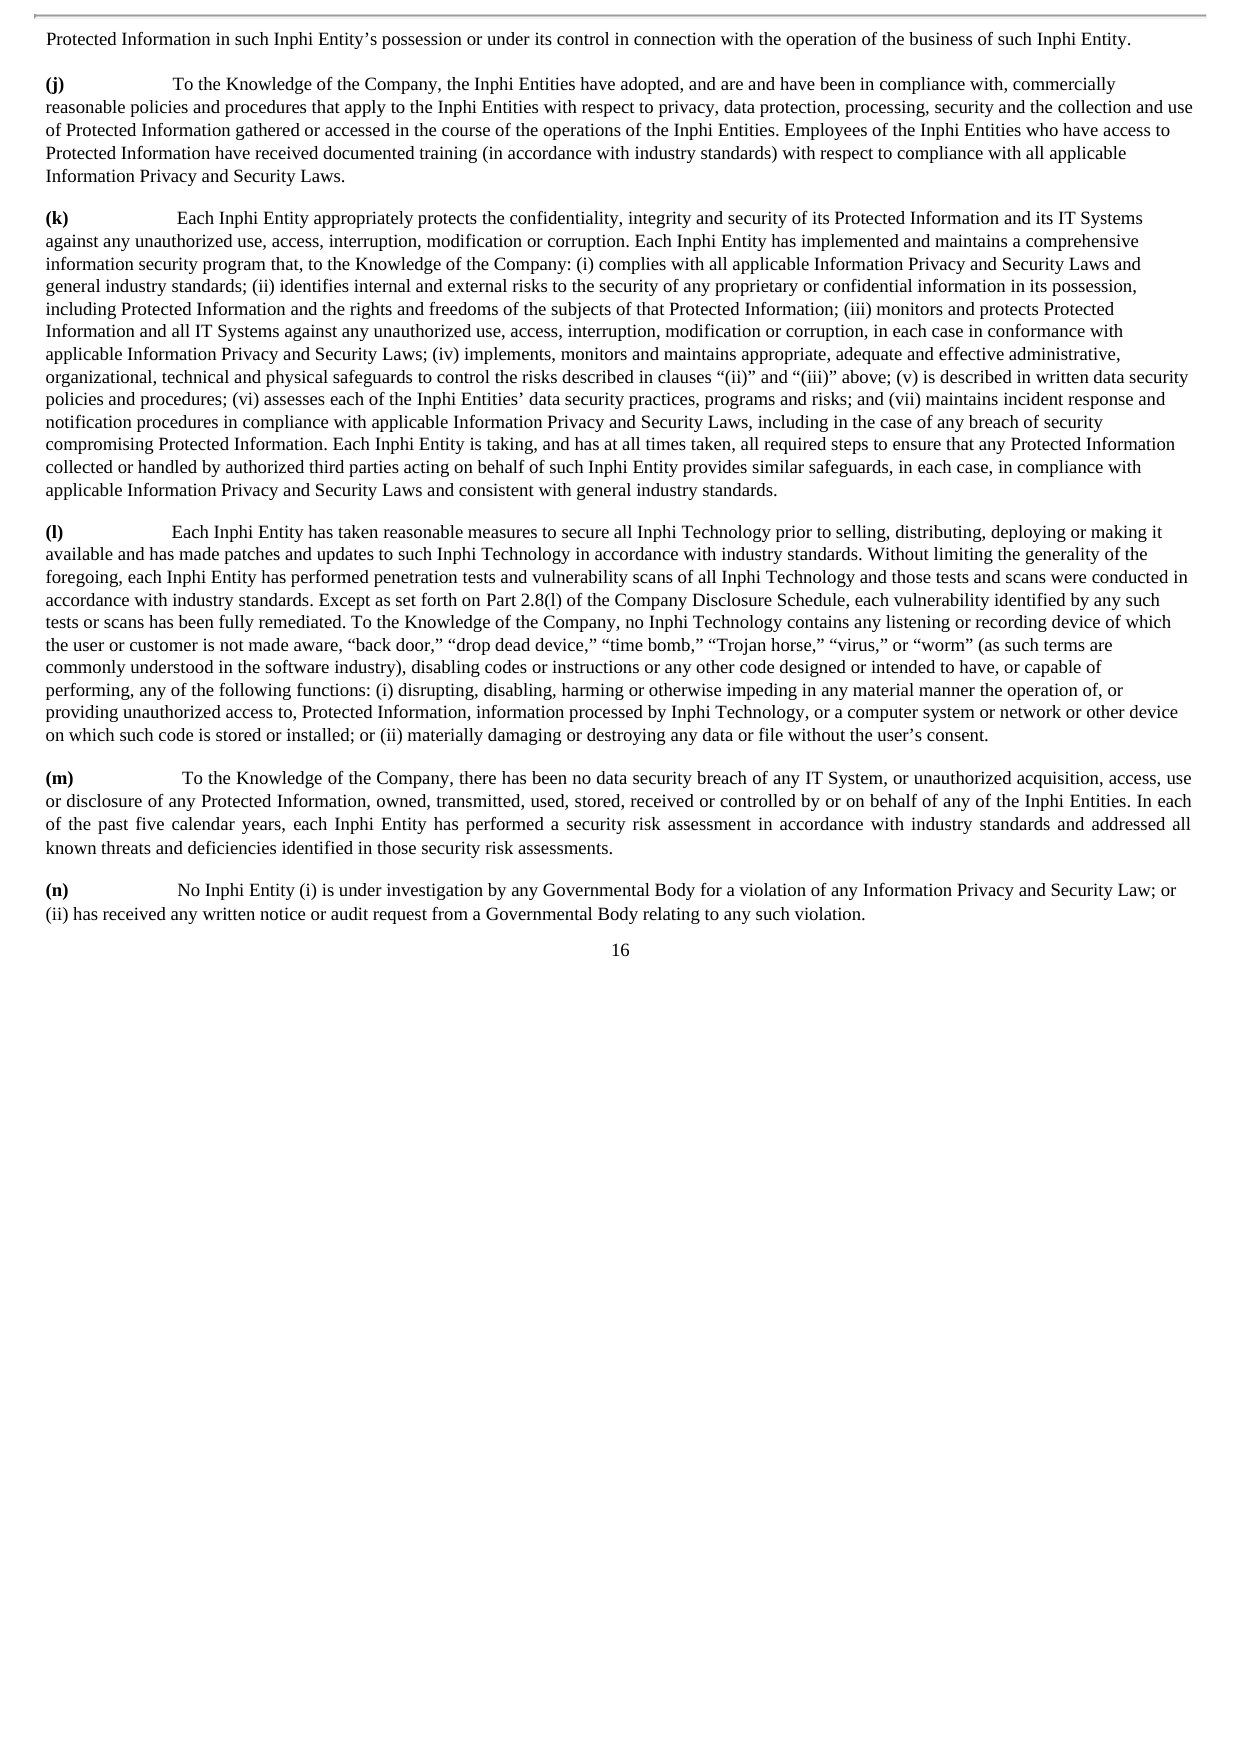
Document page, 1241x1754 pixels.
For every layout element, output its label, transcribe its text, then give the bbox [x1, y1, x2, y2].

list Each Inphi Entity appropriately protects the confidentiality, integrity and security of its Protected Information and its IT Systems against any unauthorized use, access, interruption, modification or corruption. Each Inphi Entity has implemented and maintains a comprehensive information security program that, to the Knowledge of the Company: (i) complies with all applicable Information Privacy and Security Laws and general industry standards; (ii) identifies internal and external risks to the security of any proprietary or confidential information in its possession, including Protected Information and the rights and freedoms of the subjects of that Protected Information; (iii) monitors and protects Protected Information and all IT Systems against any unauthorized use, access, interruption, modification or corruption, in each case in conformance with applicable Information Privacy and Security Laws; (iv) implements, monitors and maintains appropriate, adequate and effective administrative, organizational, technical and physical safeguards to control the risks described in clauses “(ii)” and “(iii)” above; (v) is described in written data security policies and procedures; (vi) assesses each of the Inphi Entities’ data security practices, programs and risks; and (vii) maintains incident response and notification procedures in compliance with applicable Information Privacy and Security Laws, including in the case of any breach of security compromising Protected Information. Each Inphi Entity is taking, and has at all times taken, all required steps to ensure that any Protected Information collected or handled by authorized third parties acting on behalf of such Inphi Entity provides similar safeguards, in each case, in compliance with applicable Information Privacy and Security Laws and consistent with general industry standards. [45, 207, 1194, 500]
list To the Knowledge of the Company, the Inphi Entities have adopted, and are and have been in compliance with, commercially reasonable policies and procedures that apply to the Inphi Entities with respect to privacy, data protection, processing, security and the collection and use of Protected Information gathered or accessed in the course of the operations of the Inphi Entities. Employees of the Inphi Entities who have access to Protected Information have received documented training (in accordance with industry standards) with respect to compliance with all applicable Information Privacy and Security Laws. [45, 73, 1194, 187]
list has received any written notice or audit request from a Governmental Body relating to any such violation. [45, 903, 1194, 924]
text 16 [45, 939, 1195, 960]
picture [34, 14, 1207, 19]
list To the Knowledge of the Company, there has been no data security breach of any IT System, or unauthorized acquisition, access, use or disclosure of any Protected Information, owned, transmitted, used, stored, received or controlled by or on behalf of any of the Inphi Entities. In each of the past five calendar years, each Inphi Entity has performed a security risk assessment in accordance with industry standards and addressed all known threats and deficiencies identified in those security risk assessments. [45, 767, 1194, 858]
list No Inphi Entity (i) is under investigation by any Governmental Body for a violation of any Information Privacy and Security Law; or [45, 878, 1194, 900]
list Each Inphi Entity has taken reasonable measures to secure all Inphi Technology prior to selling, distributing, deploying or making it available and has made patches and updates to such Inphi Technology in accordance with industry standards. Without limiting the generality of the foregoing, each Inphi Entity has performed penetration tests and vulnerability scans of all Inphi Technology and those tests and scans were conducted in accordance with industry standards. Except as set forth on Part 2.8(l) of the Company Disclosure Schedule, each vulnerability identified by any such tests or scans has been fully remediated. To the Knowledge of the Company, no Inphi Technology contains any listening or recording device of which the user or customer is not made aware, “back door,” “drop dead device,” “time bomb,” “Trojan horse,” “virus,” or “worm” (as such terms are commonly understood in the software industry), disabling codes or instructions or any other code designed or intended to have, or capable of performing, any of the following functions: (i) disrupting, disabling, harming or otherwise impeding in any material manner the operation of, or providing unauthorized access to, Protected Information, information processed by Inphi Technology, or a computer system or network or other device on which such code is stored or installed; or (ii) materially damaging or destroying any data or file without the user’s consent. [45, 521, 1194, 746]
text Protected Information in such Inphi Entity’s possession or under its control in connection with the operation of the business of such Inphi Entity. [46, 28, 1194, 50]
